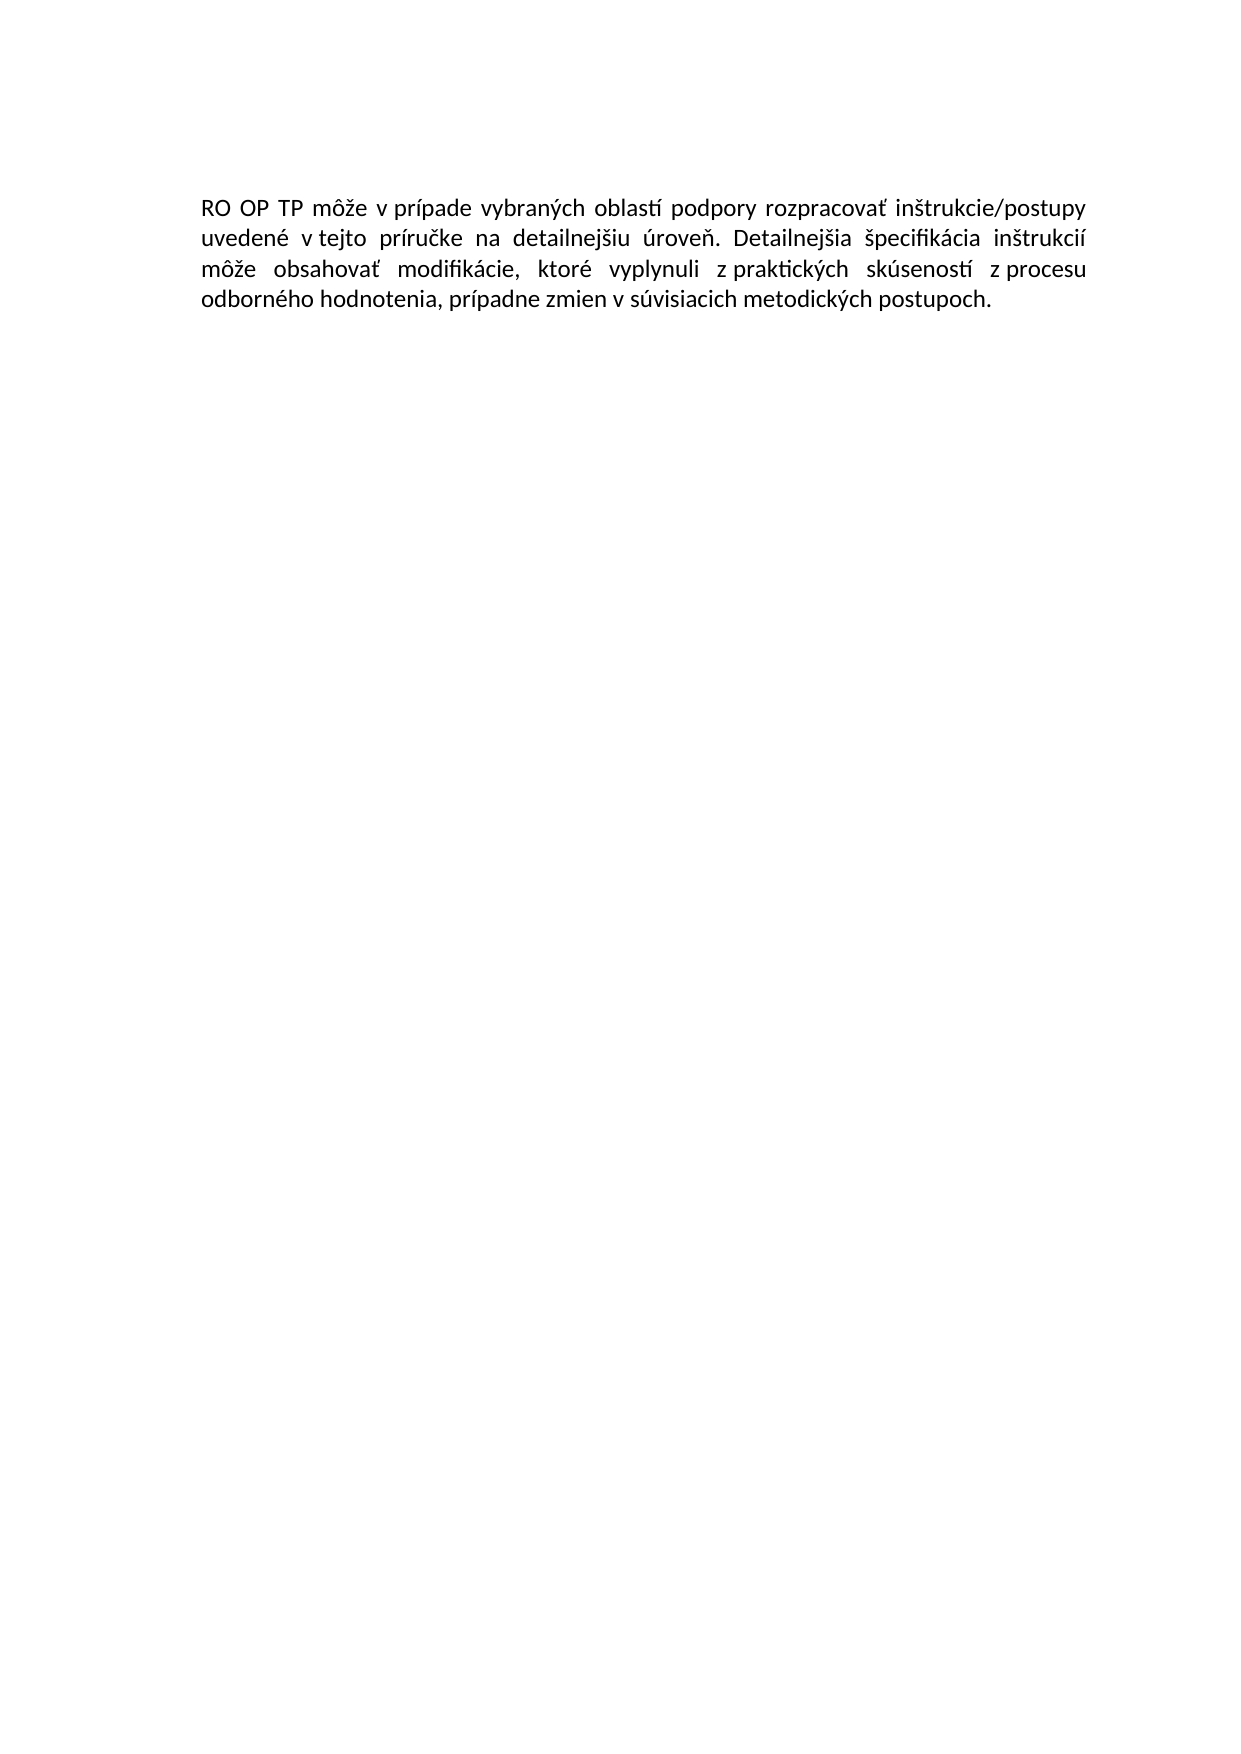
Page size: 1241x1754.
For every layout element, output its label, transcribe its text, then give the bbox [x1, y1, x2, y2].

text RO OP TP môže v prípade vybraných oblastí podpory rozpracovať inštrukcie/postupy uvedené v tejto príručke na detailnejšiu úroveň. Detailnejšia špecifikácia inštrukcií môže obsahovať modifikácie, ktoré vyplynuli z praktických skúseností z procesu odborného hodnotenia, prípadne zmien v súvisiacich metodických postupoch. [201, 192, 1087, 314]
